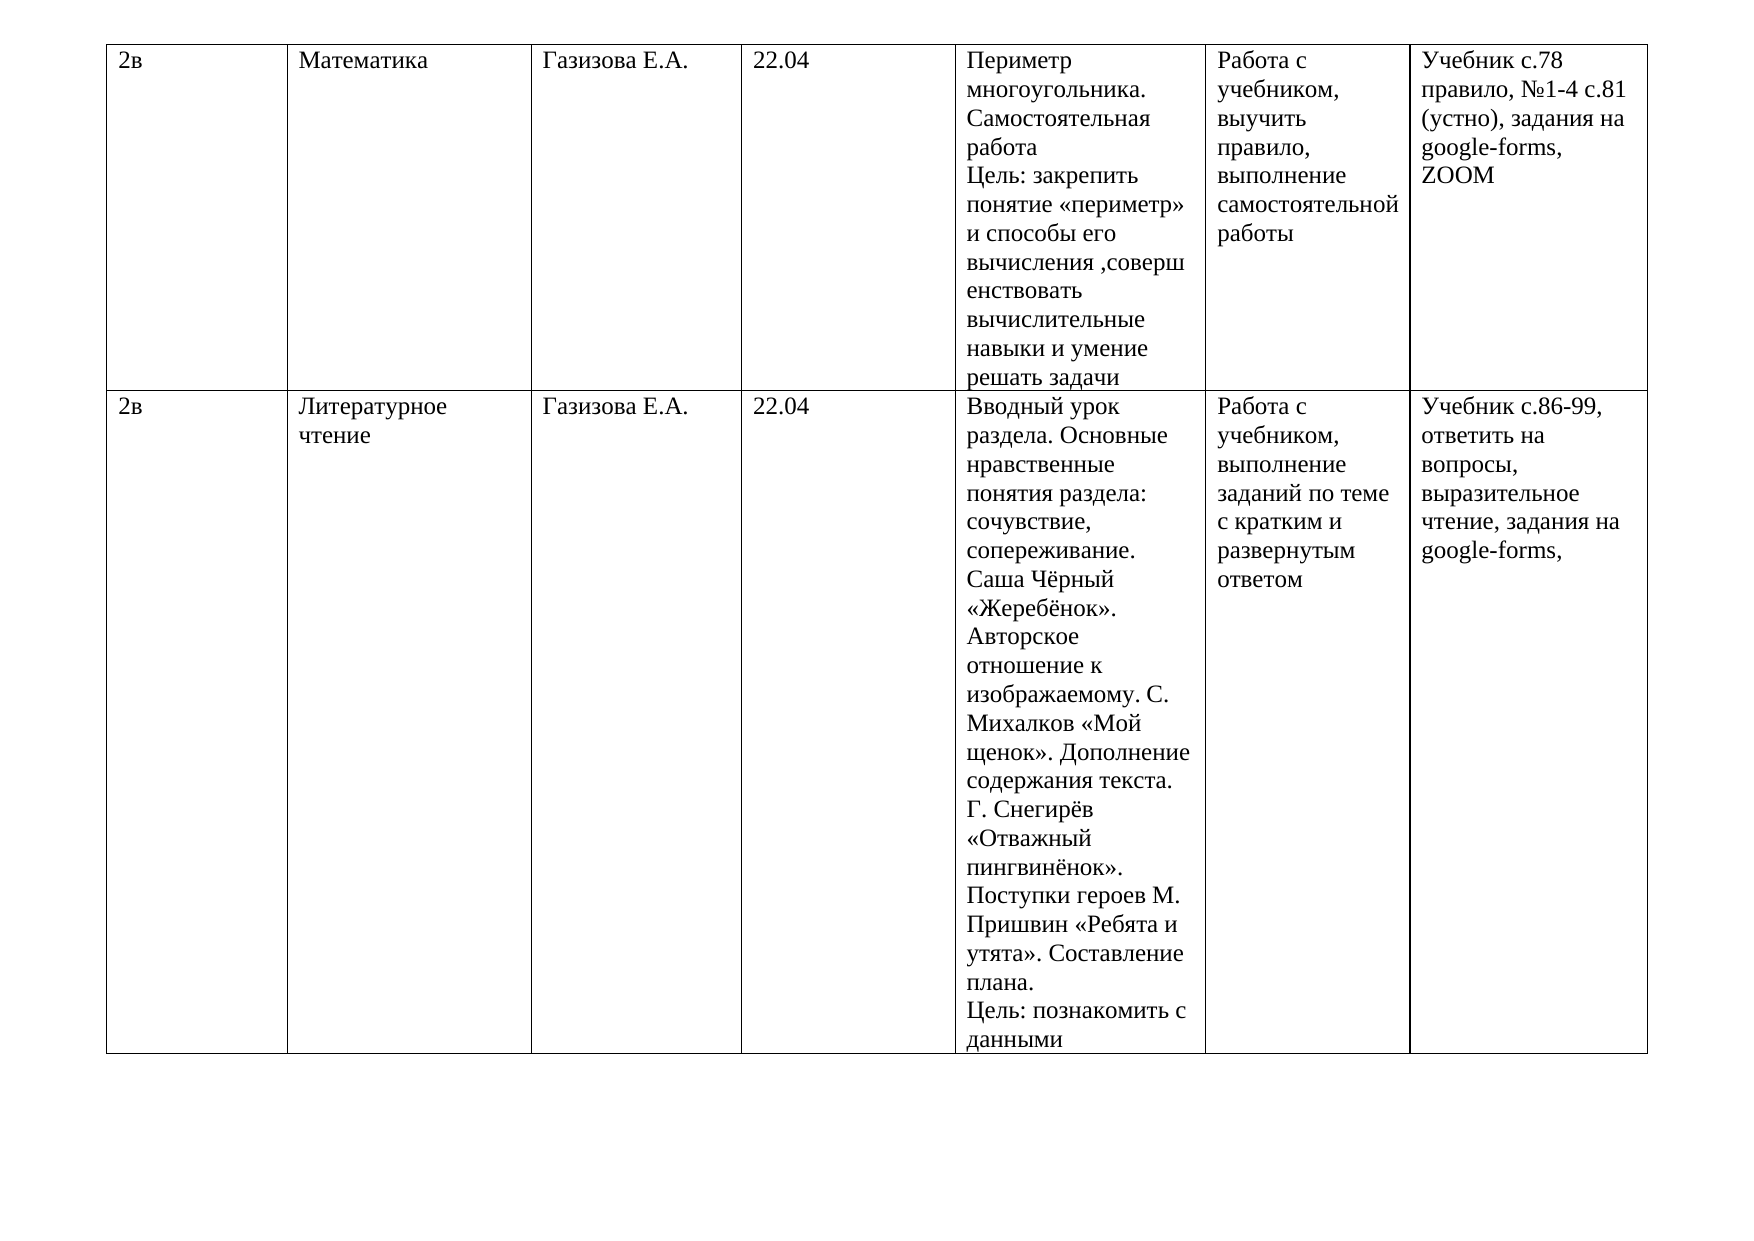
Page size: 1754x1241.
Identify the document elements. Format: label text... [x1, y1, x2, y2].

table_cell Периметр многоугольника. Самостоятельная работа Цель: закрепить понятие «периметр» и способы его вычисления ,совершенствовать вычислительные навыки и умение решать задачи [956, 45, 1205, 390]
table_cell Математика [288, 45, 531, 390]
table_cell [1411, 391, 1647, 1053]
table_cell Работа с учебником, выучить правило, выполнение самостоятельной работы [1206, 45, 1409, 390]
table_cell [956, 391, 1205, 1053]
table_cell Учебник c.78 правило, №1-4 с.81 (устно), задания на google-forms, ZOOM [1411, 45, 1647, 390]
table_cell 22.04 [742, 391, 955, 1053]
table_cell 22.04 [742, 45, 955, 390]
table_cell Газизова Е.А. [532, 45, 741, 390]
table_cell 2в [107, 391, 287, 1053]
table_cell Газизова Е.А. [532, 391, 741, 1053]
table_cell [1206, 391, 1409, 1053]
table_cell Литературное чтение [288, 391, 531, 1053]
table_cell 2в [107, 45, 287, 390]
